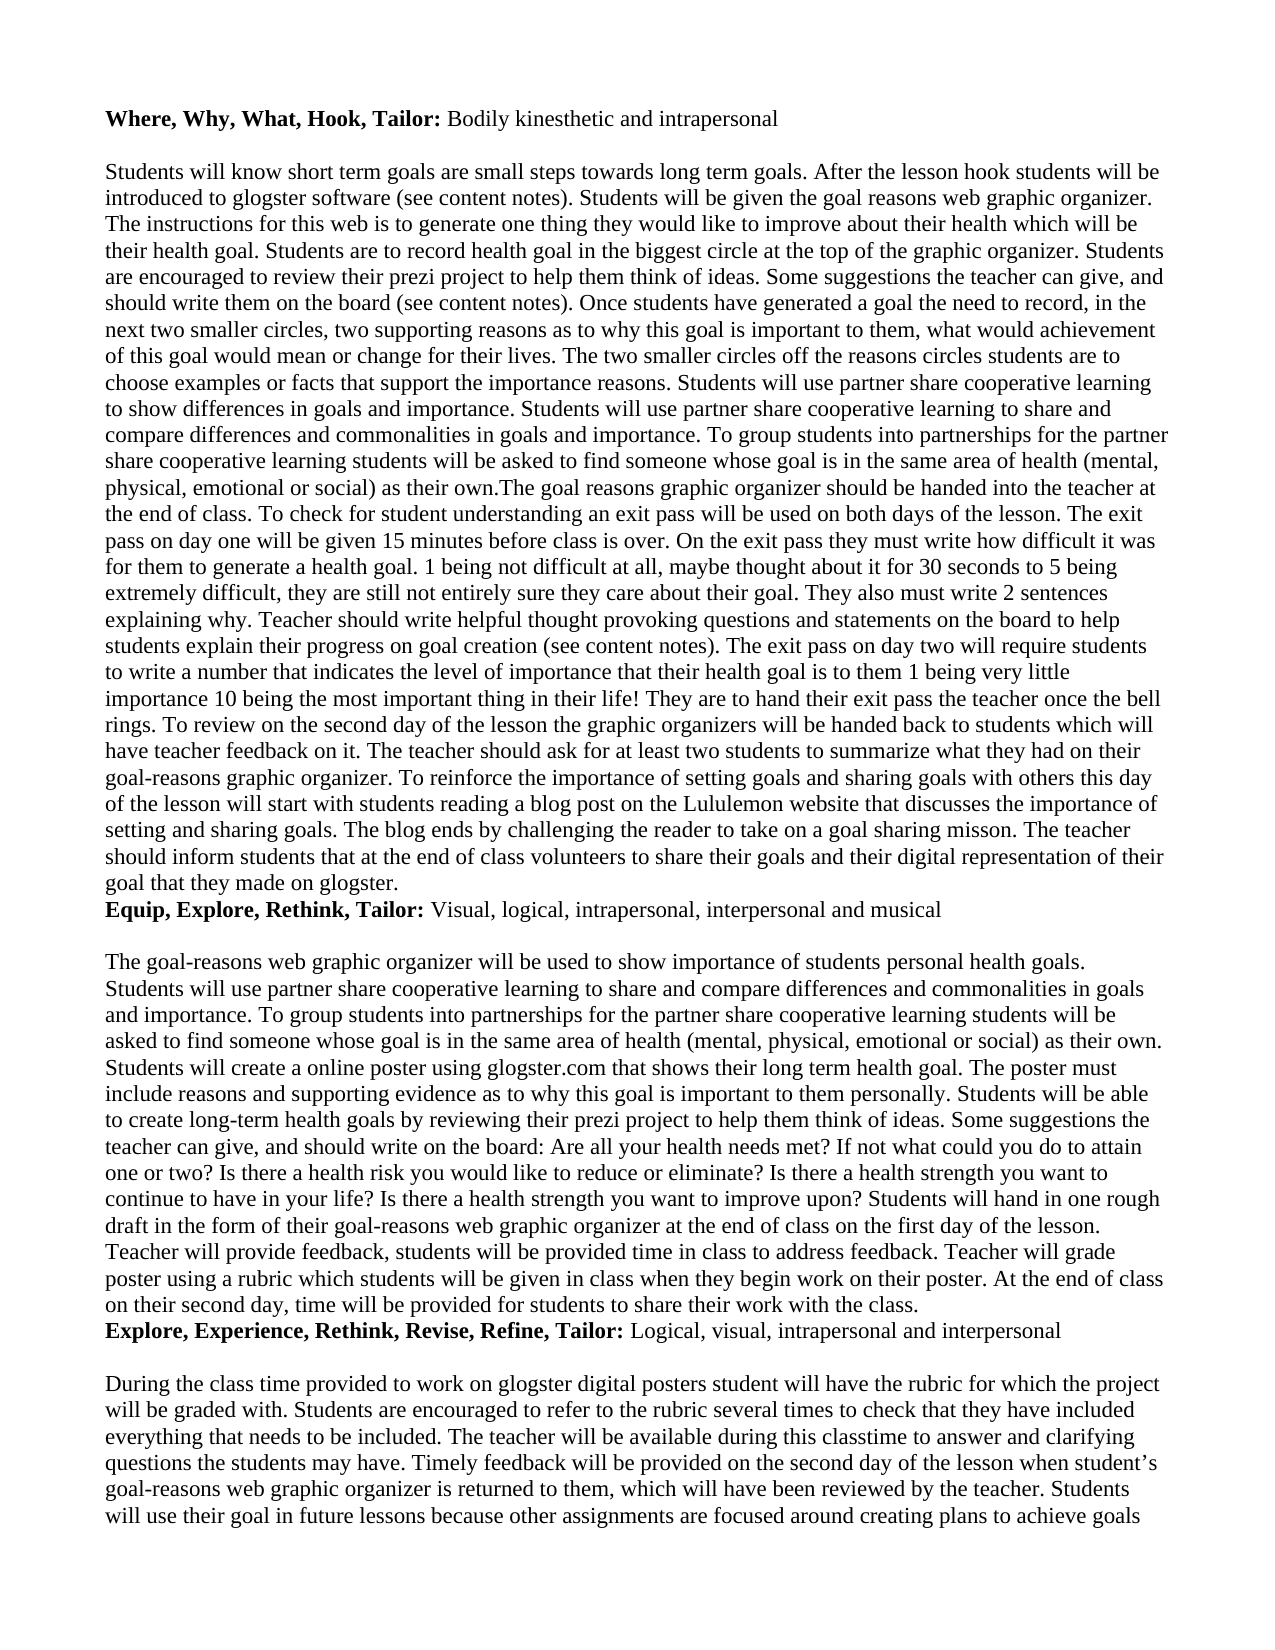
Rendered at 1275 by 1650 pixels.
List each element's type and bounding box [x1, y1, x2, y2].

text [105, 105, 1170, 1528]
